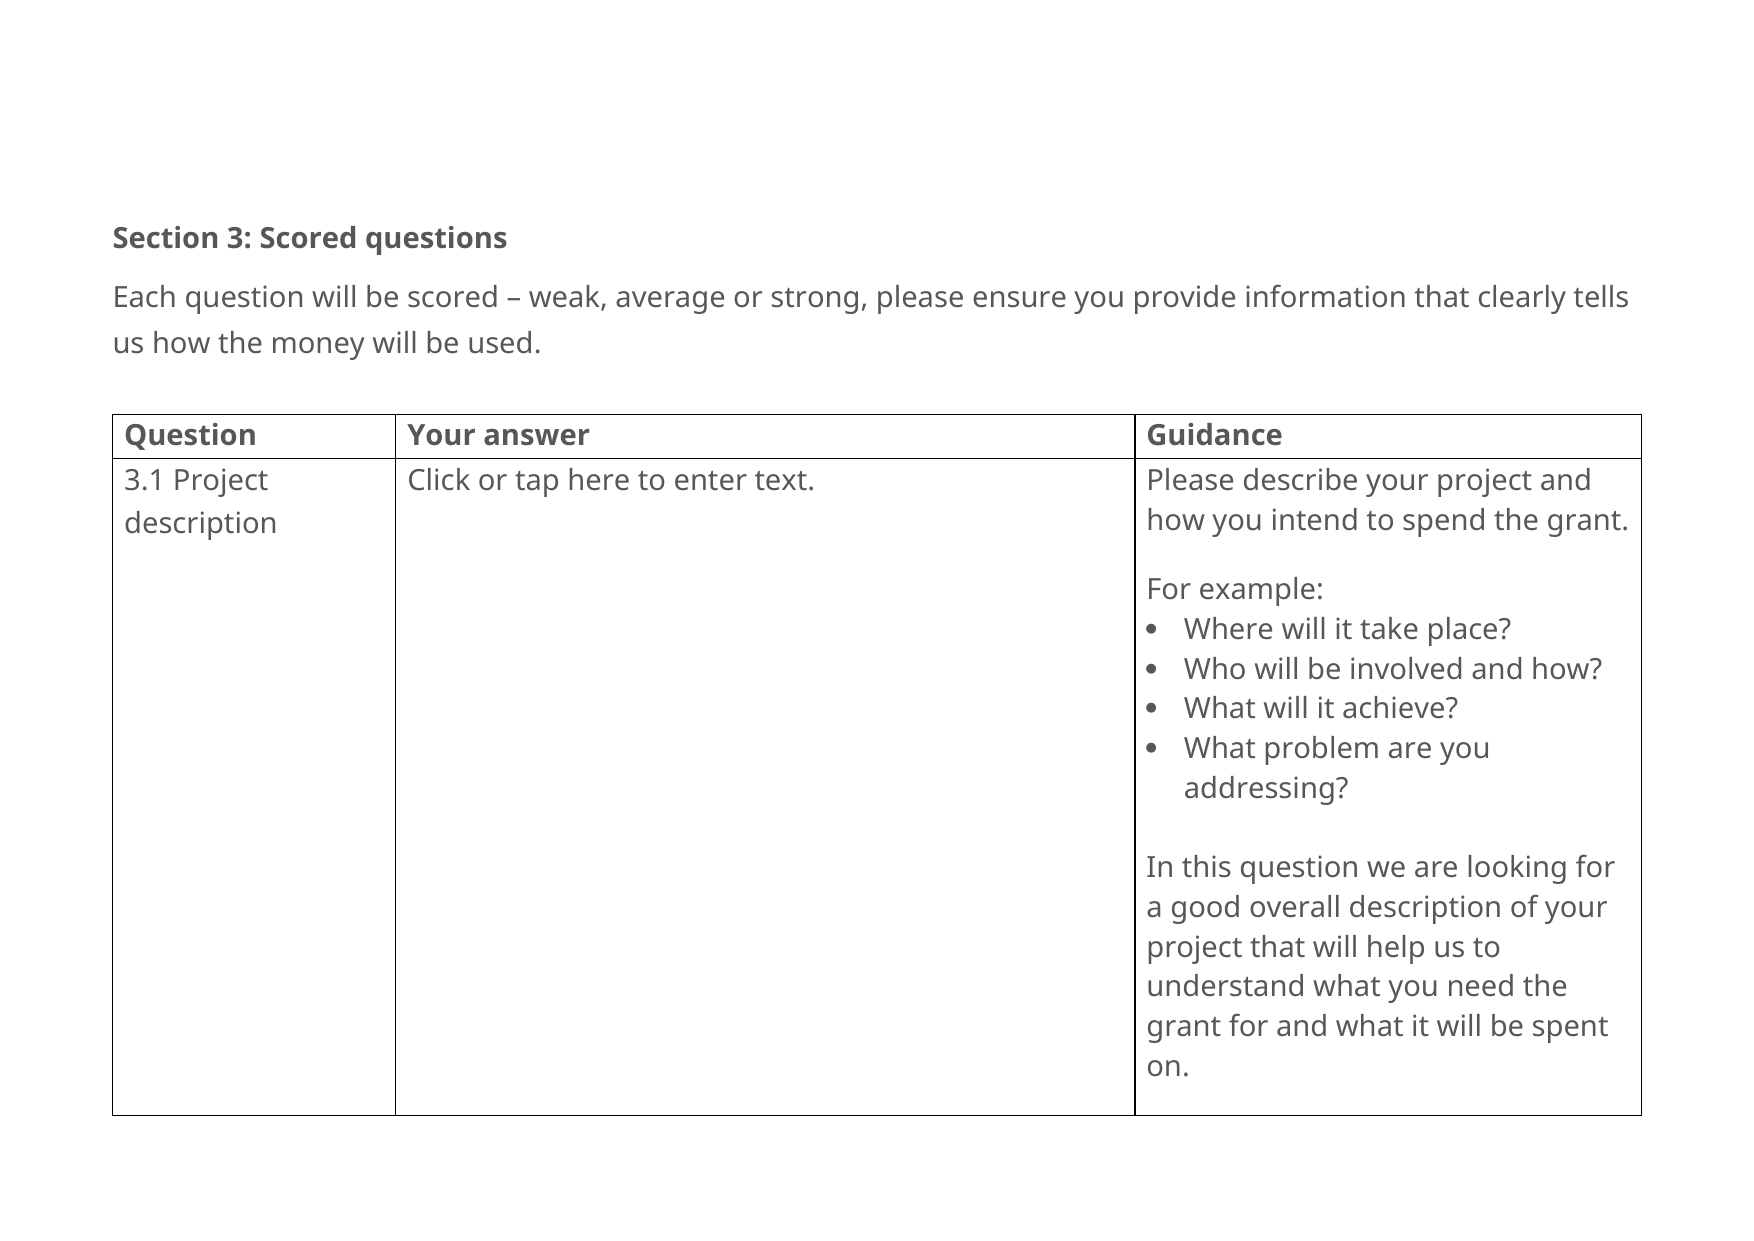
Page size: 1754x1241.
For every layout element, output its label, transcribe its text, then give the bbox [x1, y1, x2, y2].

table_cell [396, 459, 1134, 1114]
text Section 3: Scored questions [112, 217, 1642, 257]
table_header Guidance [1136, 415, 1641, 458]
table_header Your answer [396, 415, 1134, 458]
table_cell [113, 459, 395, 1114]
text Each question will be scored – weak, average or strong, please ensure you provide information that clearly tells us how the money will be used. [112, 277, 1642, 362]
table_header Question [113, 415, 395, 458]
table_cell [1136, 459, 1641, 1114]
